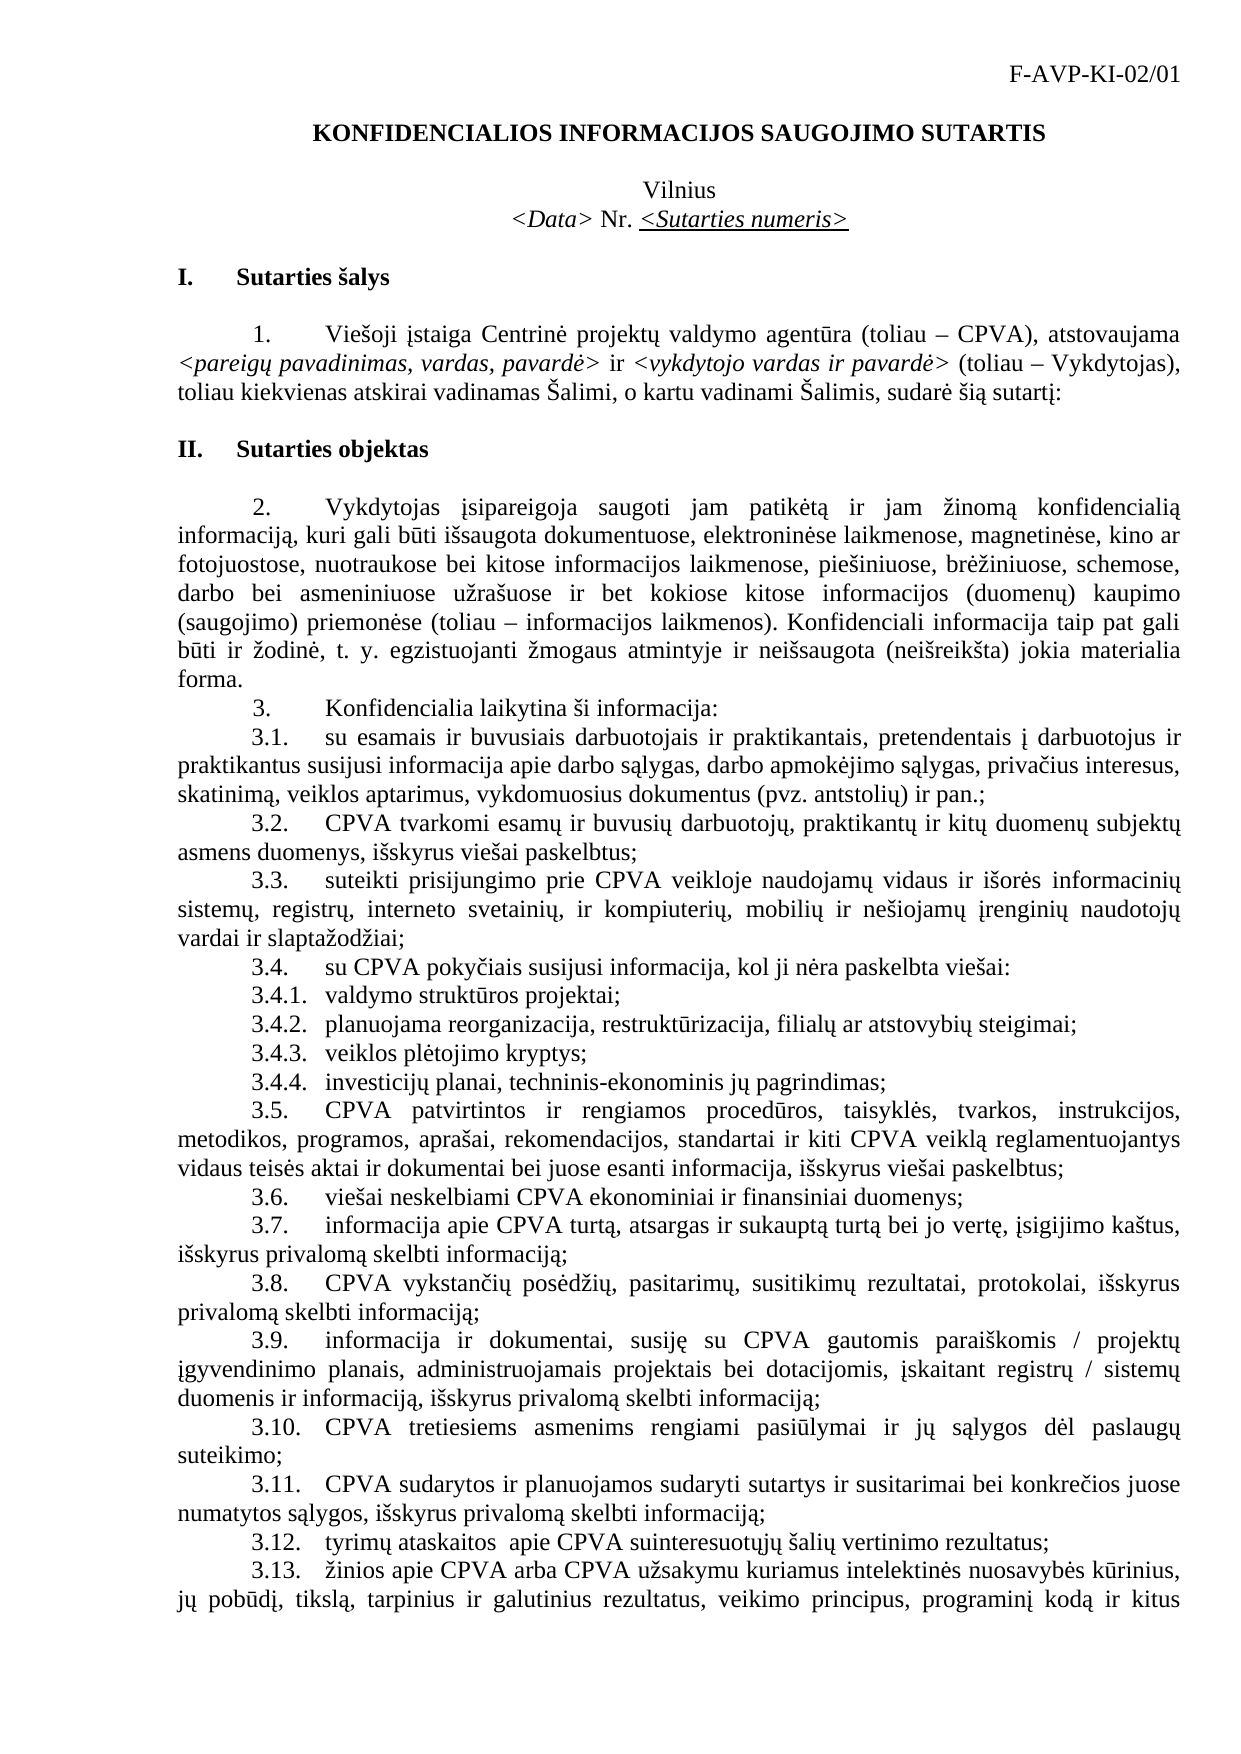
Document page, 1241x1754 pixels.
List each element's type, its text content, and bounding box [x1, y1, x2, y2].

list planuojama reorganizacija, restruktūrizacija, filialų ar atstovybių steigimai; [251, 1009, 1181, 1038]
list CPVA sudarytos ir planuojamos sudaryti sutartys ir susitarimai bei konkrečios juose numatytos sąlygos, išskyrus privalomą skelbti informaciją; [177, 1469, 1181, 1527]
list informacija ir dokumentai, susiję su CPVA gautomis paraiškomis / projektų įgyvendinimo planais, administruojamais projektais bei dotacijomis, įskaitant registrų / sistemų duomenis ir informaciją, išskyrus privalomą skelbti informaciją; [177, 1326, 1181, 1412]
text KONFIDENCIALIOS INFORMACIJOS SAUGOJIMO SUTARTIS [177, 118, 1181, 147]
list CPVA tvarkomi esamų ir buvusių darbuotojų, praktikantų ir kitų duomenų subjektų asmens duomenys, išskyrus viešai paskelbtus; [177, 808, 1181, 866]
list CPVA vykstančių posėdžių, pasitarimų, susitikimų rezultatai, protokolai, išskyrus privalomą skelbti informaciją; [177, 1268, 1181, 1326]
list Viešoji įstaiga Centrinė projektų valdymo agentūra (toliau – CPVA), atstovaujama <pareigų pavadinimas, vardas, pavardė> ir <vykdytojo vardas ir pavardė> (toliau – Vykdytojas), toliau kiekvienas atskirai vadinamas Šalimi, o kartu vadinami Šalimis, sudarė šią sutartį: [177, 319, 1181, 406]
list suteikti prisijungimo prie CPVA veikloje naudojamų vidaus ir išorės informacinių sistemų, registrų, interneto svetainių, ir kompiuterių, mobilių ir nešiojamų įrenginių naudotojų vardai ir slaptažodžiai; [177, 866, 1181, 952]
list viešai neskelbiami CPVA ekonominiai ir finansiniai duomenys; [177, 1182, 1181, 1211]
list Sutarties objektas [177, 434, 1181, 463]
list CPVA tretiesiems asmenims rengiami pasiūlymai ir jų sąlygos dėl paslaugų suteikimo; [177, 1412, 1181, 1469]
list su esamais ir buvusiais darbuotojais ir praktikantais, pretendentais į darbuotojus ir praktikantus susijusi informacija apie darbo sąlygas, darbo apmokėjimo sąlygas, privačius interesus, skatinimą, veiklos aptarimus, vykdomuosius dokumentus (pvz. antstolių) ir pan.; [177, 722, 1181, 808]
list investicijų planai, techninis-ekonominis jų pagrindimas; [251, 1067, 1181, 1096]
list su CPVA pokyčiais susijusi informacija, kol ji nėra paskelbta viešai: [177, 952, 1181, 981]
text <Data> Nr. <Sutarties numeris> [177, 204, 1181, 233]
text Vilnius [177, 176, 1181, 204]
list Sutarties šalys [177, 262, 1181, 291]
list Konfidencialia laikytina ši informacija: [177, 693, 1181, 722]
list informacija apie CPVA turtą, atsargas ir sukauptą turtą bei jo vertę, įsigijimo kaštus, išskyrus privalomą skelbti informaciją; [177, 1211, 1181, 1268]
list Vykdytojas įsipareigoja saugoti jam patikėtą ir jam žinomą konfidencialią informaciją, kuri gali būti išsaugota dokumentuose, elektroninėse laikmenose, magnetinėse, kino ar fotojuostose, nuotraukose bei kitose informacijos laikmenose, piešiniuose, brėžiniuose, schemose, darbo bei asmeniniuose užrašuose ir bet kokiose kitose informacijos (duomenų) kaupimo (saugojimo) priemonėse (toliau – informacijos laikmenos). Konfidenciali informacija taip pat gali būti ir žodinė, t. y. egzistuojanti žmogaus atmintyje ir neišsaugota (neišreikšta) jokia materialia forma. [177, 492, 1181, 693]
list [177, 1556, 1181, 1613]
list CPVA patvirtintos ir rengiamos procedūros, taisyklės, tvarkos, instrukcijos, metodikos, programos, aprašai, rekomendacijos, standartai ir kiti CPVA veiklą reglamentuojantys vidaus teisės aktai ir dokumentai bei juose esanti informacija, išskyrus viešai paskelbtus; [177, 1096, 1181, 1182]
list tyrimų ataskaitos apie CPVA suinteresuotųjų šalių vertinimo rezultatus; [177, 1527, 1181, 1556]
list veiklos plėtojimo kryptys; [251, 1038, 1181, 1067]
list valdymo struktūros projektai; [251, 981, 1181, 1009]
